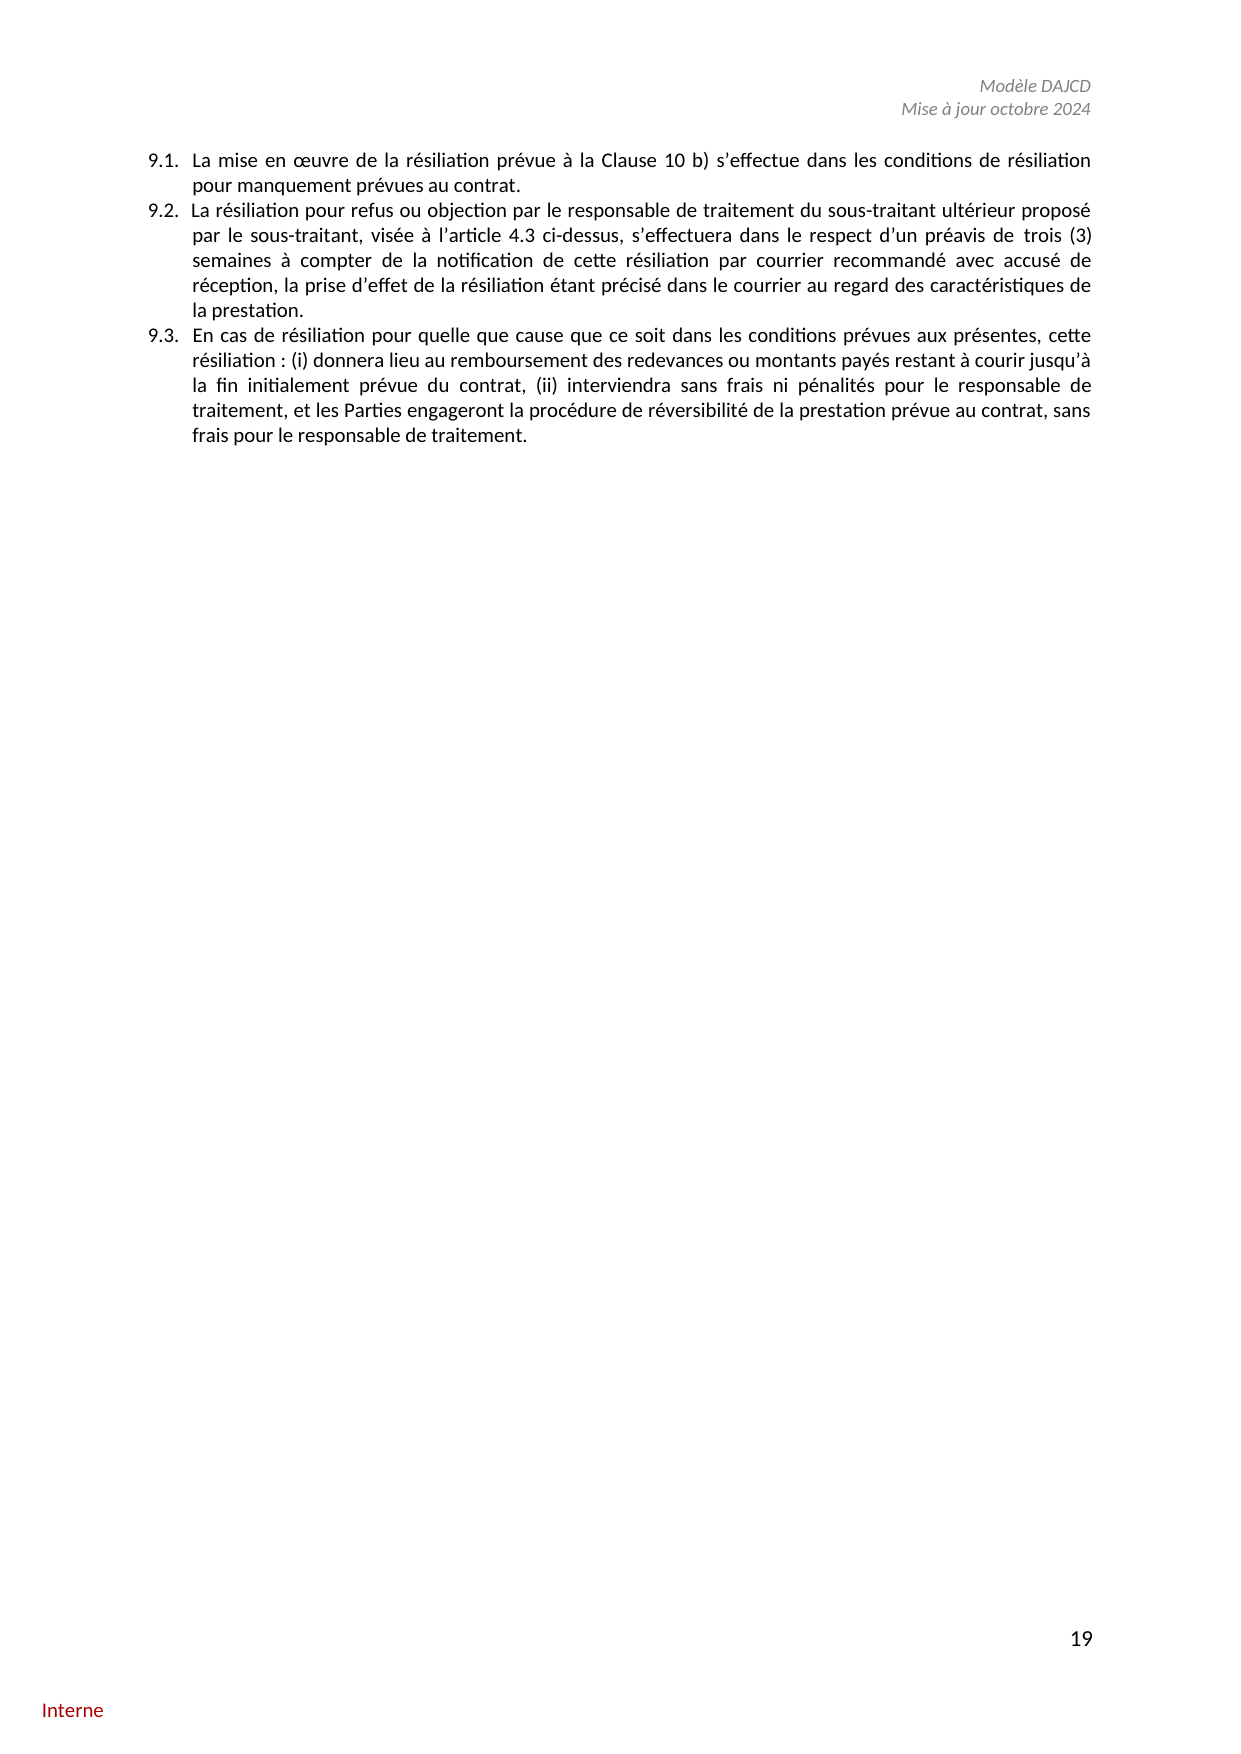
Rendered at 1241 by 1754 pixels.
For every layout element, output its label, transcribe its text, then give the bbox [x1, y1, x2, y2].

text 9.2. La résiliation pour refus ou objection par le responsable de traitement du sous-traitant ultérieur proposé par le sous-traitant, visée à l’article 4.3 ci-dessus, s’effectuera dans le respect d’un préavis de trois (3) semaines à compter de la notification de cette résiliation par courrier recommandé avec accusé de réception, la prise d’effet de la résiliation étant précisé dans le courrier au regard des caractéristiques de la prestation. [148, 198, 1093, 323]
text 9.1. La mise en œuvre de la résiliation prévue à la Clause 10 b) s’effectue dans les conditions de résiliation pour manquement prévues au contrat. [148, 148, 1093, 198]
text 9.3. En cas de résiliation pour quelle que cause que ce soit dans les conditions prévues aux présentes, cette résiliation : (i) donnera lieu au remboursement des redevances ou montants payés restant à courir jusqu’à la fin initialement prévue du contrat, (ii) interviendra sans frais ni pénalités pour le responsable de traitement, et les Parties engageront la procédure de réversibilité de la prestation prévue au contrat, sans frais pour le responsable de traitement. [148, 323, 1093, 448]
